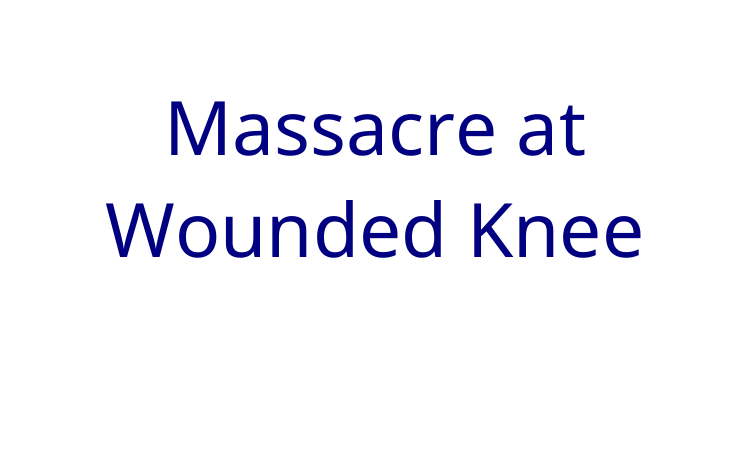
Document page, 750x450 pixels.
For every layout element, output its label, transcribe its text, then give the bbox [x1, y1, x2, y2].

text Massacre at Wounded Knee [75, 75, 675, 279]
